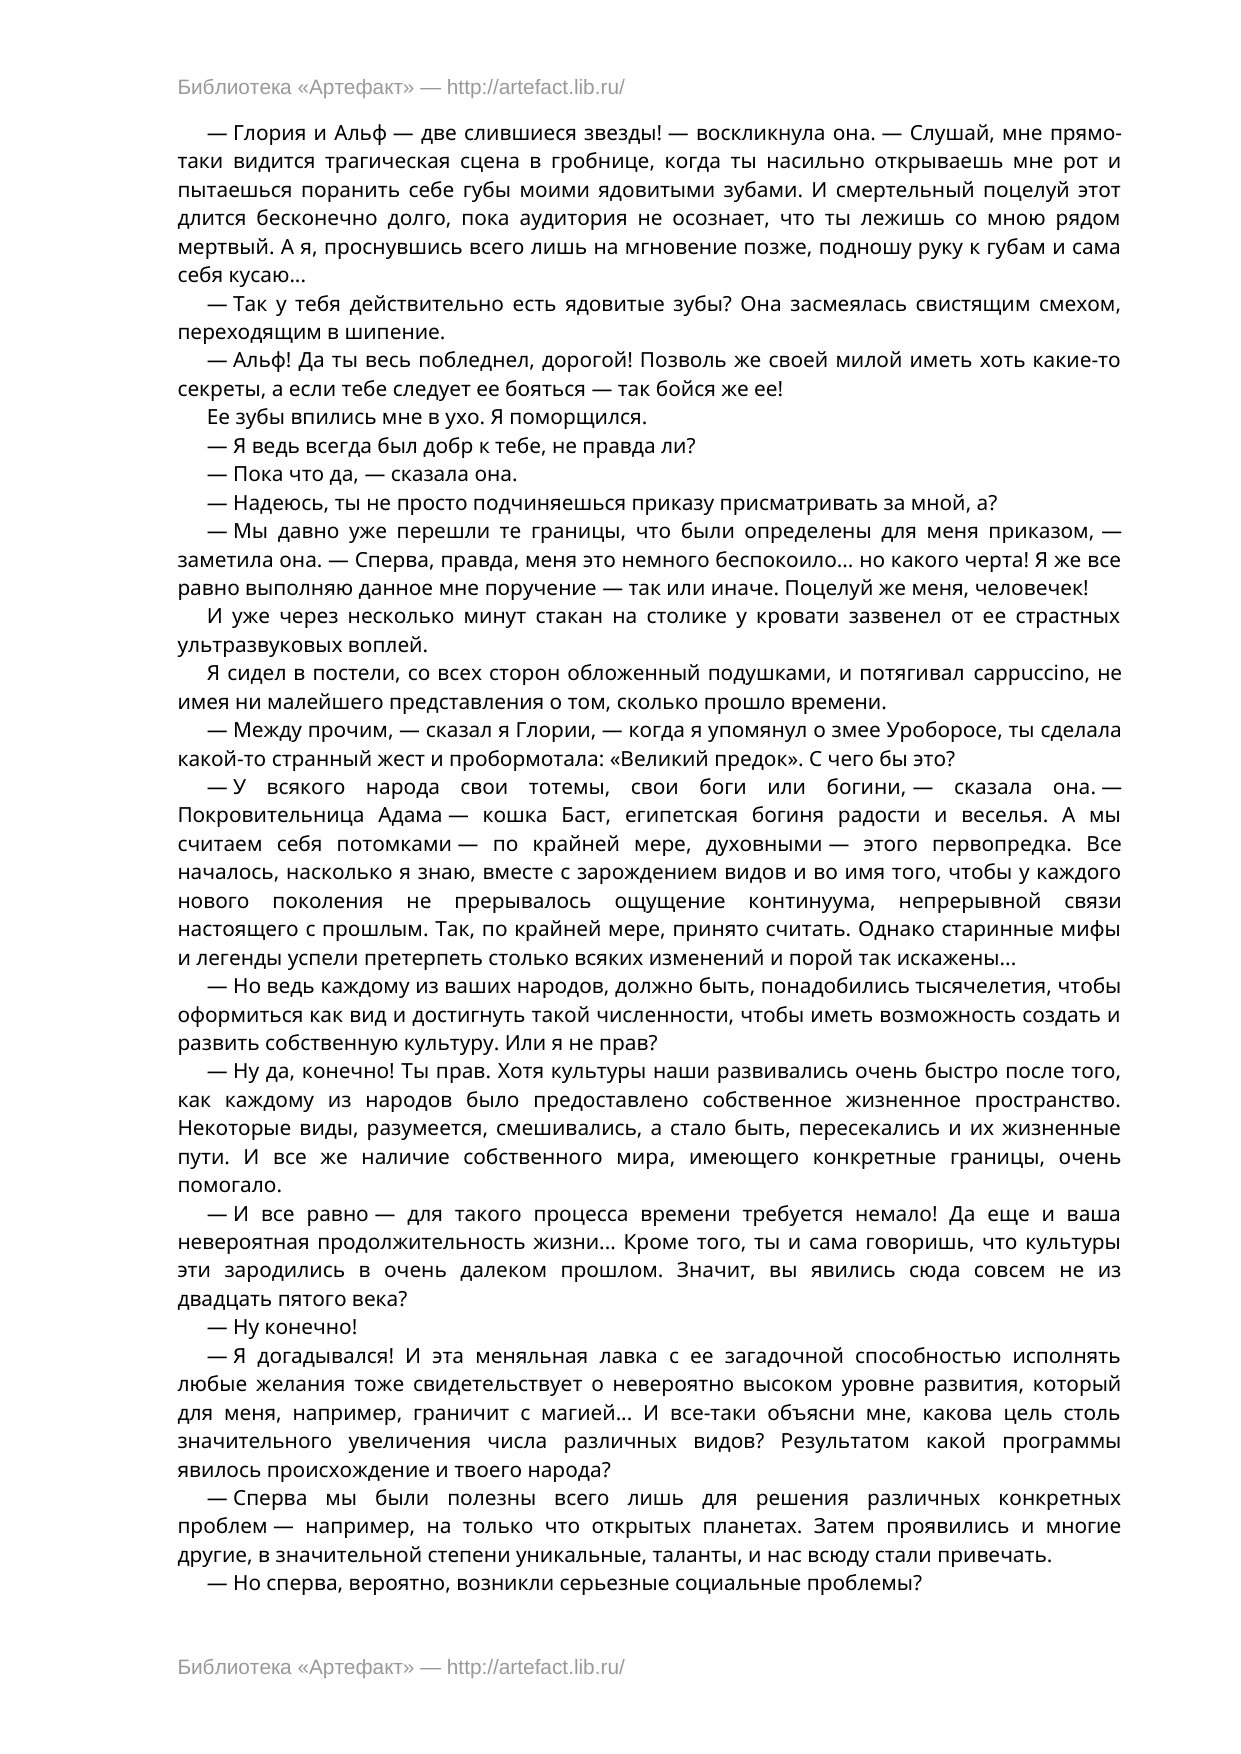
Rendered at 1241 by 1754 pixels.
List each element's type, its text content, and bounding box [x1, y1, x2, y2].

text — Но ведь каждому из ваших народов, должно быть, понадобились тысячелетия, чтобы оформиться как вид и достигнуть такой численности, чтобы иметь возможность создать и развить собственную культуру. Или я не прав? [177, 971, 1122, 1057]
text — Пока что да, — сказала она. [177, 459, 1122, 488]
text — У всякого народа свои тотемы, свои боги или богини, — сказала она. — Покровительница Адама — кошка Баст, египетская богиня радости и веселья. А мы считаем себя потомками — по крайней мере, духовными — этого первопредка. Все началось, насколько я знаю, вместе с зарождением видов и во имя того, чтобы у каждого нового поколения не прерывалось ощущение континуума, непрерывной связи настоящего с прошлым. Так, по крайней мере, принято считать. Однако старинные мифы и легенды успели претерпеть столько всяких изменений и порой так искажены... [177, 772, 1122, 971]
text — Между прочим, — сказал я Глории, — когда я упомянул о змее Уроборосе, ты сделала какой-то странный жест и пробормотала: «Великий предок». С чего бы это? [177, 715, 1122, 772]
text — Так у тебя действительно есть ядовитые зубы? Она засмеялась свистящим смехом, переходящим в шипение. [177, 289, 1122, 346]
text Ее зубы впились мне в ухо. Я поморщился. [177, 402, 1122, 431]
text — Но сперва, вероятно, возникли серьезные социальные проблемы? [177, 1568, 1122, 1597]
text — Альф! Да ты весь побледнел, дорогой! Позволь же своей милой иметь хоть какие-то секреты, а если тебе следует ее бояться — так бойся же ее! [177, 346, 1122, 402]
text — Ну конечно! [177, 1312, 1122, 1341]
text — Я ведь всегда был добр к тебе, не правда ли? [177, 431, 1122, 459]
text — Глория и Альф — две слившиеся звезды! — воскликнула она. — Слушай, мне прямо-таки видится трагическая сцена в гробнице, когда ты насильно открываешь мне рот и пытаешься поранить себе губы моими ядовитыми зубами. И смертельный поцелуй этот длится бесконечно долго, пока аудитория не осознает, что ты лежишь со мною рядом мертвый. А я, проснувшись всего лишь на мгновение позже, подношу руку к губам и сама себя кусаю... [177, 118, 1122, 289]
text — Я догадывался! И эта меняльная лавка с ее загадочной способностью исполнять любые желания тоже свидетельствует о невероятно высоком уровне развития, который для меня, например, граничит с магией... И все-таки объясни мне, какова цель столь значительного увеличения числа различных видов? Результатом какой программы явилось происхождение и твоего народа? [177, 1341, 1122, 1483]
text Я сидел в постели, со всех сторон обложенный подушками, и потягивал cappuccino, не имея ни малейшего представления о том, сколько прошло времени. [177, 658, 1122, 715]
text — Надеюсь, ты не просто подчиняешься приказу присматривать за мной, а? [177, 488, 1122, 516]
text — Ну да, конечно! Ты прав. Хотя культуры наши развивались очень быстро после того, как каждому из народов было предоставлено собственное жизненное пространство. Некоторые виды, разумеется, смешивались, а стало быть, пересекались и их жизненные пути. И все же наличие собственного мира, имеющего конкретные границы, очень помогало. [177, 1057, 1122, 1199]
text — Мы давно уже перешли те границы, что были определены для меня приказом, — заметила она. — Сперва, правда, меня это немного беспокоило... но какого черта! Я же все равно выполняю данное мне поручение — так или иначе. Поцелуй же меня, человечек! [177, 516, 1122, 602]
text И уже через несколько минут стакан на столике у кровати зазвенел от ее страстных ультразвуковых воплей. [177, 602, 1122, 658]
text — И все равно — для такого процесса времени требуется немало! Да еще и ваша невероятная продолжительность жизни... Кроме того, ты и сама говоришь, что культуры эти зародились в очень далеком прошлом. Значит, вы явились сюда совсем не из двадцать пятого века? [177, 1199, 1122, 1312]
text — Сперва мы были полезны всего лишь для решения различных конкретных проблем — например, на только что открытых планетах. Затем проявились и многие другие, в значительной степени уникальные, таланты, и нас всюду стали привечать. [177, 1483, 1122, 1568]
